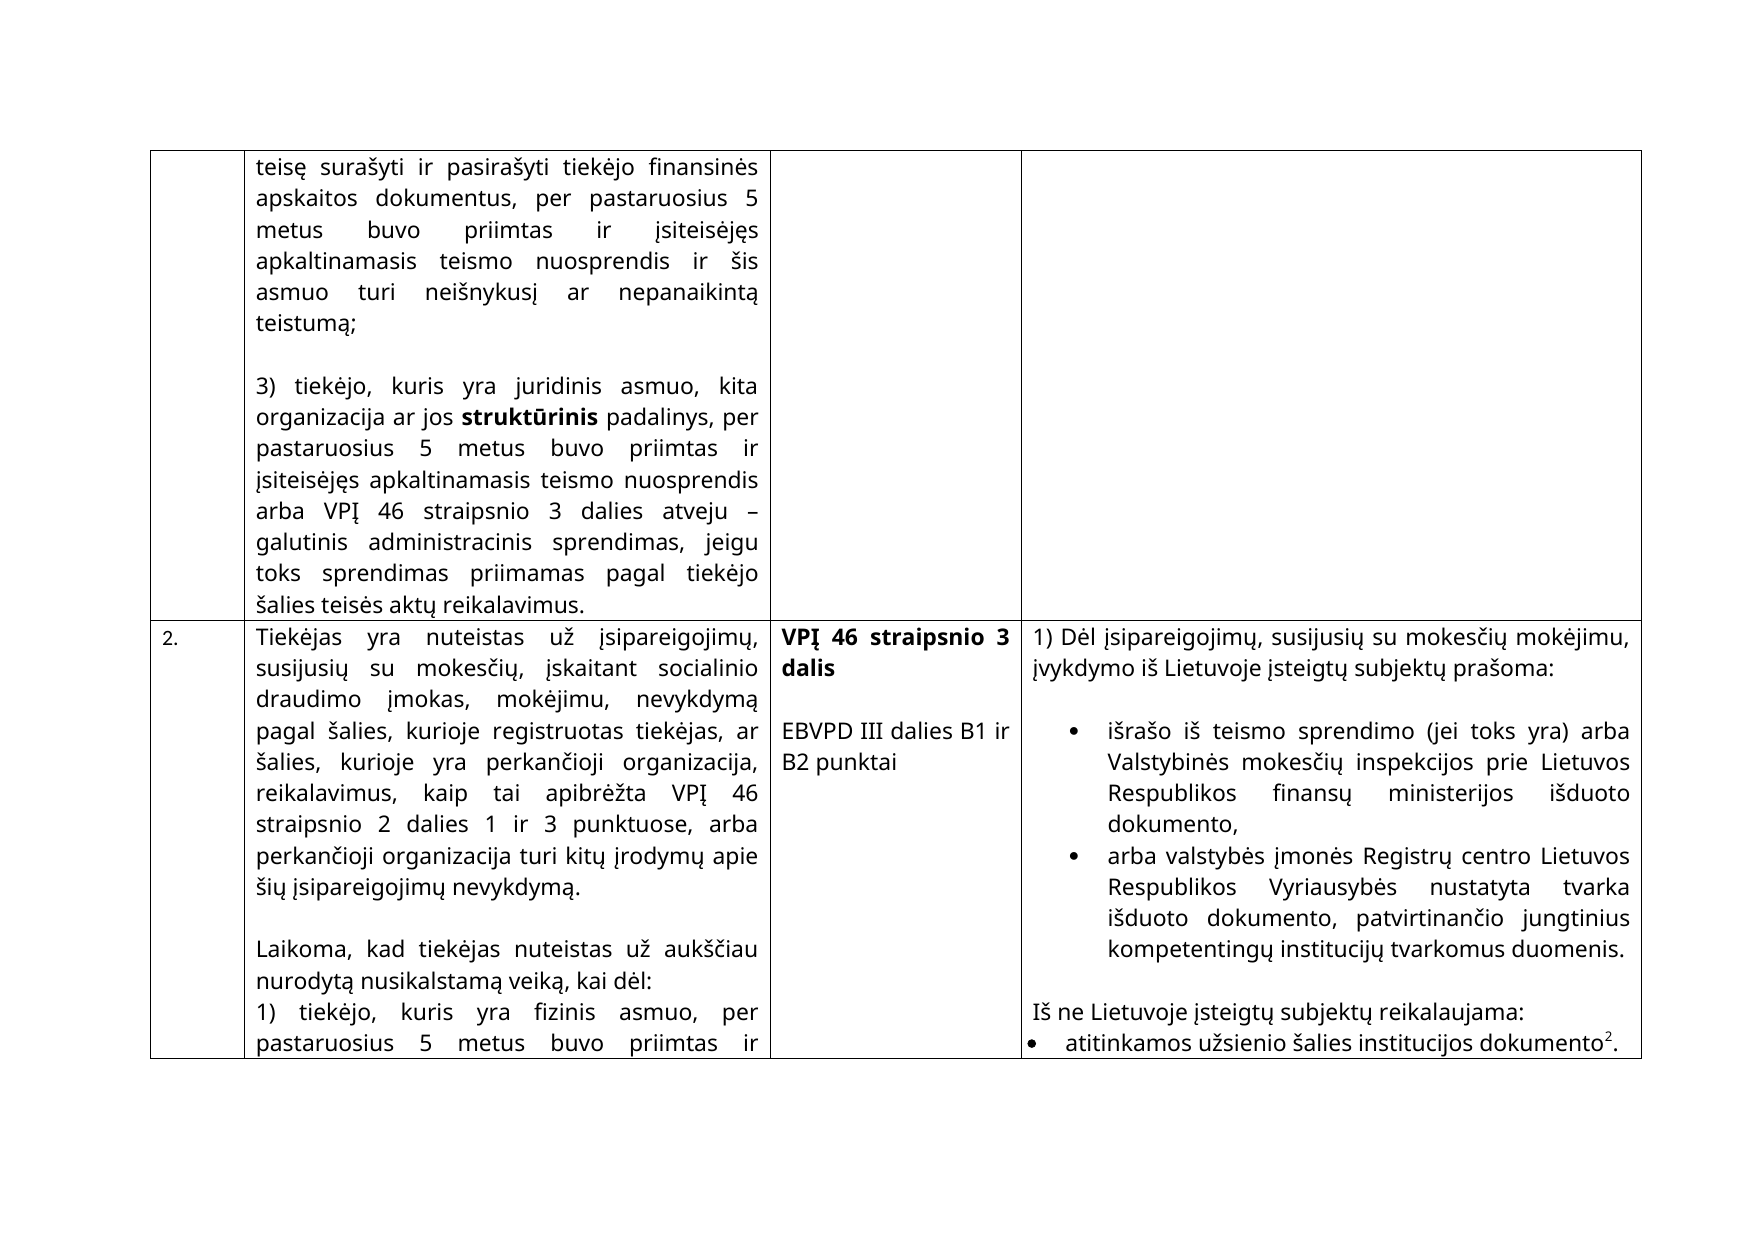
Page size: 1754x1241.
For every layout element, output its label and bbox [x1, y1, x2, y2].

table_cell [245, 151, 770, 620]
table_cell [1022, 151, 1641, 620]
table_cell [151, 621, 244, 1058]
table_cell [245, 621, 770, 1058]
table_cell [1022, 621, 1641, 1058]
table_cell [771, 151, 1021, 620]
table_cell [151, 151, 244, 620]
table_cell [771, 621, 1021, 1058]
